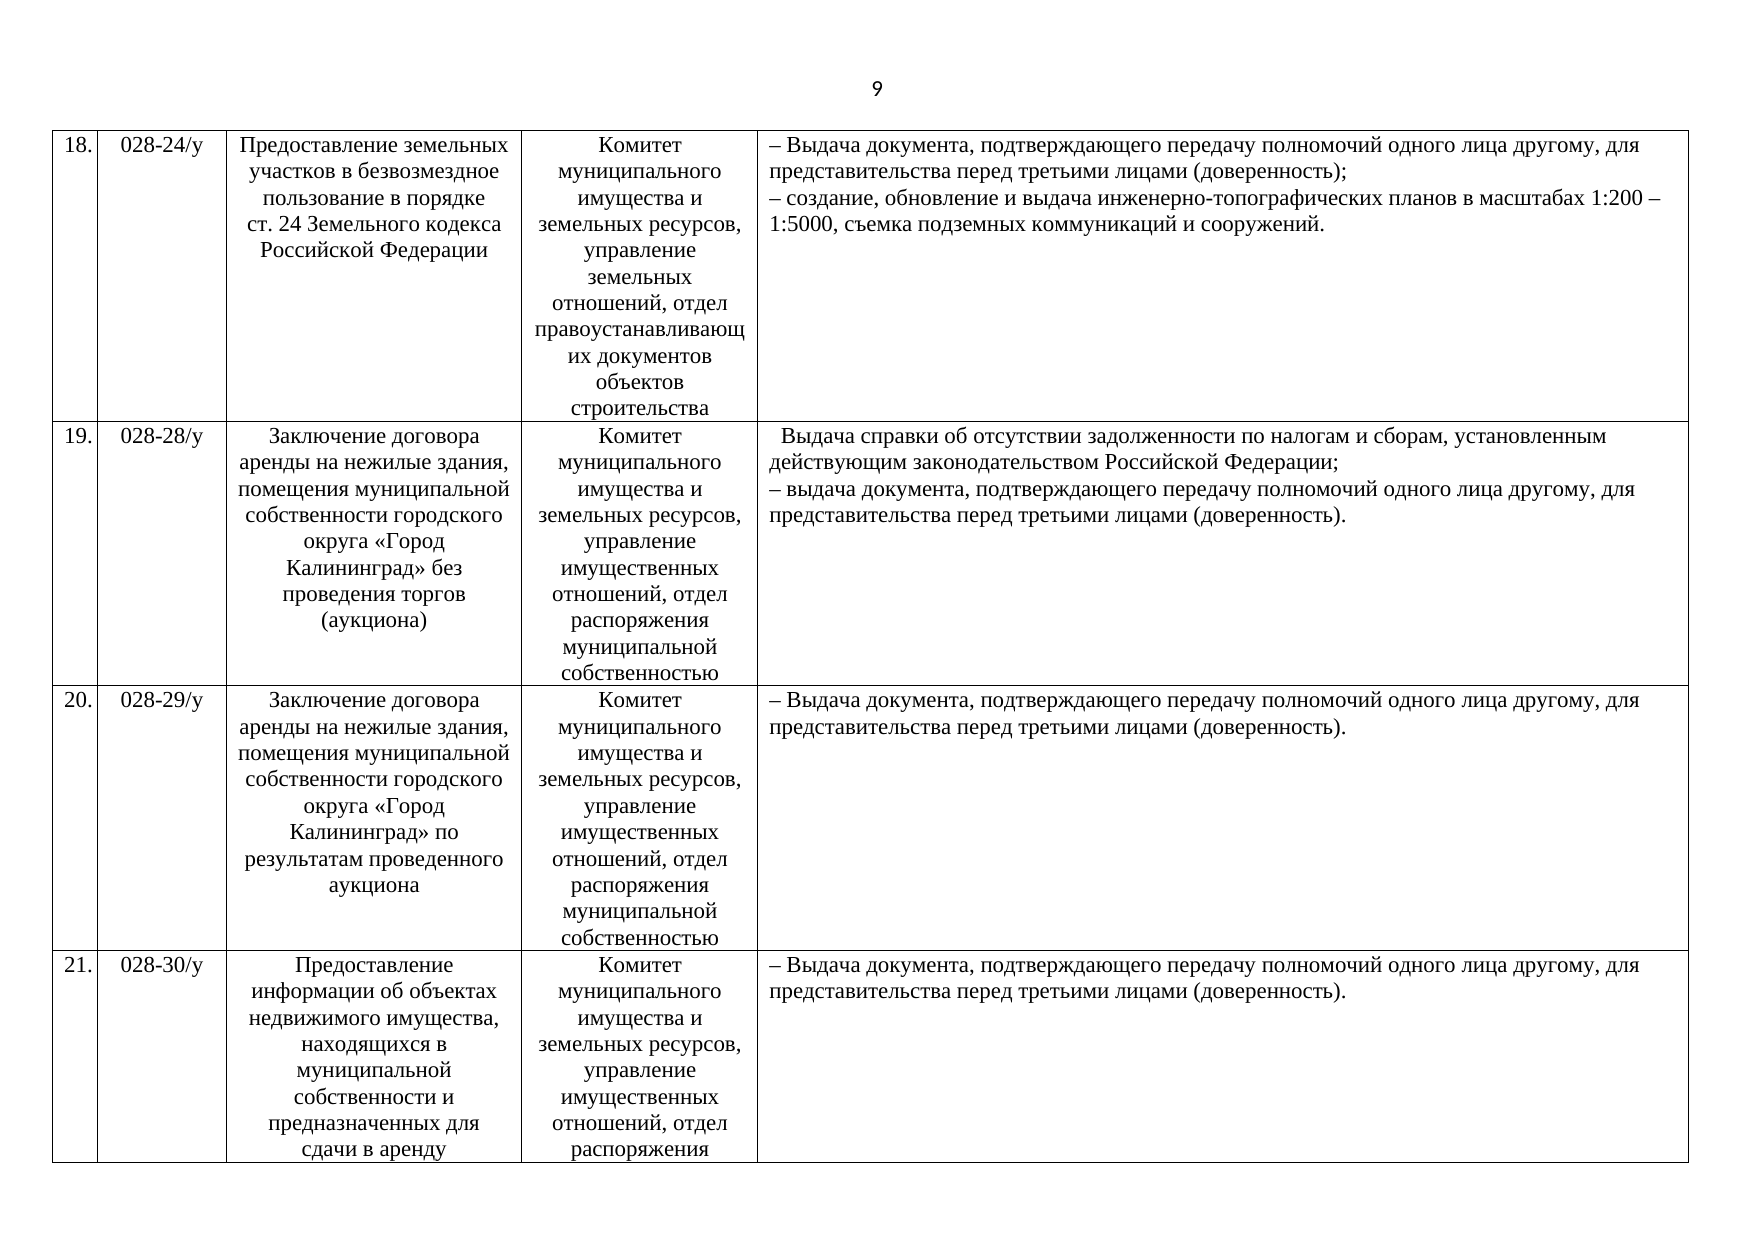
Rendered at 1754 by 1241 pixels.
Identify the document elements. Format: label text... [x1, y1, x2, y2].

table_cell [227, 951, 521, 1162]
table_cell Выдача справки об отсутствии задолженности по налогам и сборам, установленным действующим законодательством Российской Федерации; – выдача документа, подтверждающего передачу полномочий одного лица другому, для представительства перед третьими лицами (доверенность). [758, 422, 1688, 685]
table_cell [53, 131, 97, 421]
table_cell Комитет муниципального имущества и земельных ресурсов, управление земельных отношений, отдел правоустанавливающих документов объектов строительства [522, 131, 757, 421]
table_cell Предоставление земельных участков в безвозмездное пользование в порядке ст. 24 Земельного кодекса Российской Федерации [227, 131, 521, 421]
table_cell 028-29/у [98, 686, 226, 950]
table_cell Заключение договора аренды на нежилые здания, помещения муниципальной собственности городского округа «Город Калининград» без проведения торгов (аукциона) [227, 422, 521, 685]
table_cell [53, 951, 97, 1162]
table_cell Комитет муниципального имущества и земельных ресурсов, управление имущественных отношений, отдел распоряжения муниципальной собственностью [522, 422, 757, 685]
table_cell [53, 686, 97, 950]
table_cell [53, 422, 97, 685]
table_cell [758, 951, 1688, 1162]
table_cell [522, 951, 757, 1162]
table_cell – Выдача документа, подтверждающего передачу полномочий одного лица другому, для представительства перед третьими лицами (доверенность). [758, 686, 1688, 950]
table_cell Комитет муниципального имущества и земельных ресурсов, управление имущественных отношений, отдел распоряжения муниципальной собственностью [522, 686, 757, 950]
table_cell Заключение договора аренды на нежилые здания, помещения муниципальной собственности городского округа «Город Калининград» по результатам проведенного аукциона [227, 686, 521, 950]
table_cell – Выдача документа, подтверждающего передачу полномочий одного лица другому, для представительства перед третьими лицами (доверенность); – создание, обновление и выдача инженерно-топографических планов в масштабах 1:200 – 1:5000, съемка подземных коммуникаций и сооружений. [758, 131, 1688, 421]
table_cell 028-28/у [98, 422, 226, 685]
table_cell 028-30/у [98, 951, 226, 1162]
table_cell 028-24/у [98, 131, 226, 421]
